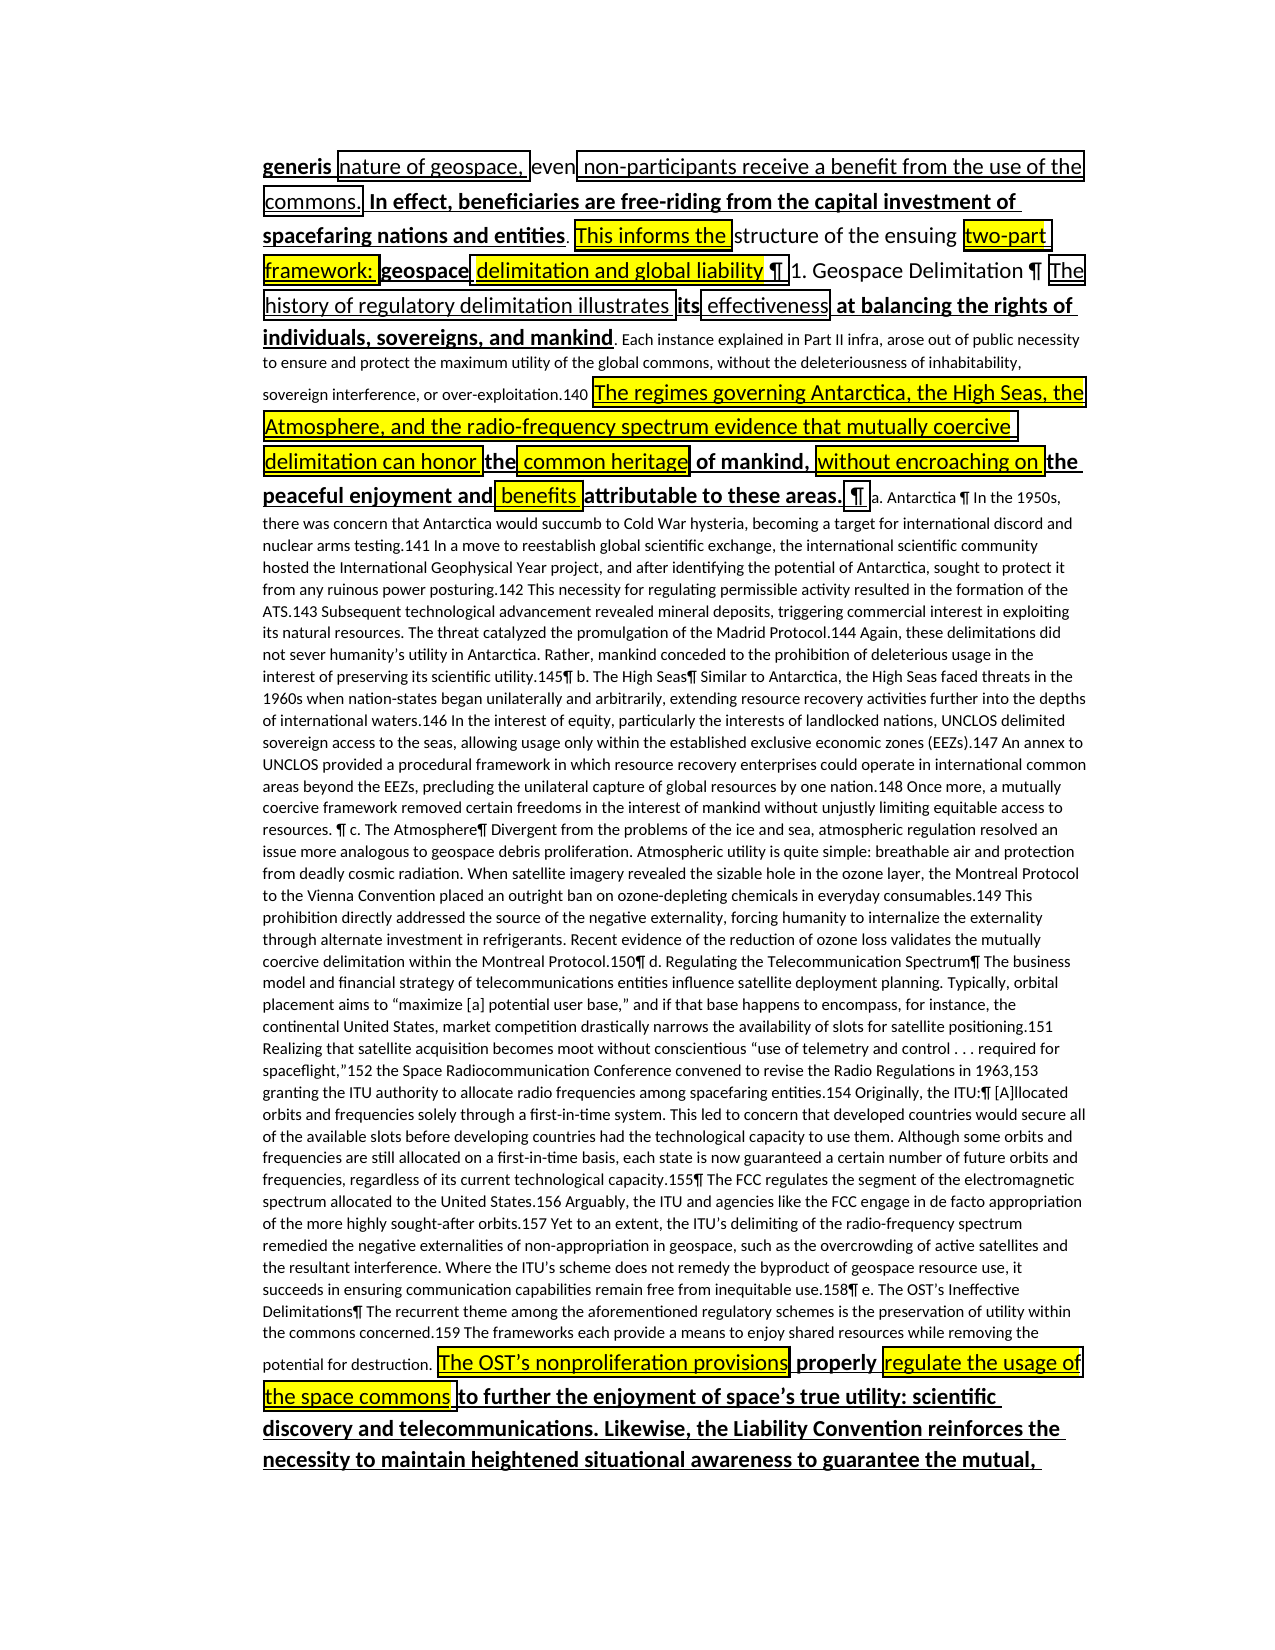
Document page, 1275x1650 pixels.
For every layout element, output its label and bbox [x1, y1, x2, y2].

text [262, 150, 1087, 1473]
